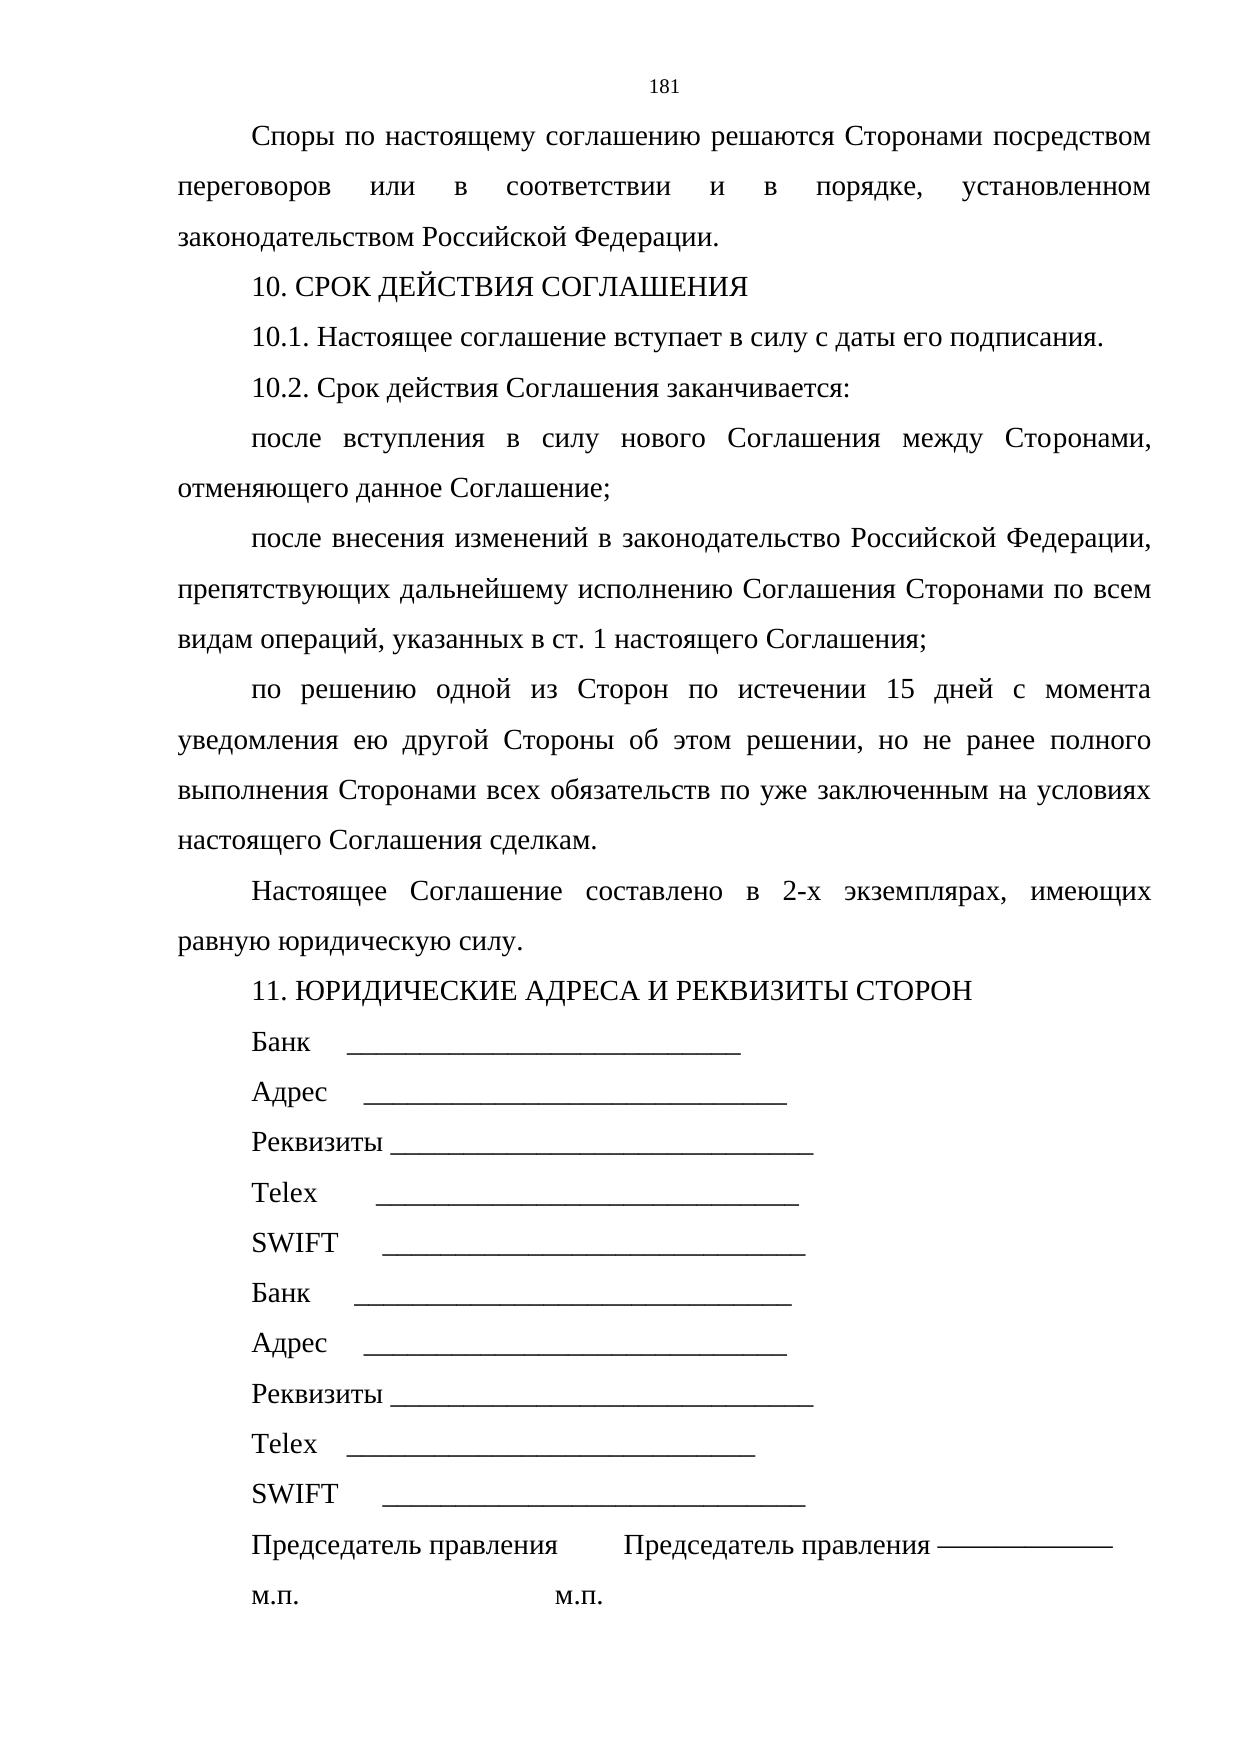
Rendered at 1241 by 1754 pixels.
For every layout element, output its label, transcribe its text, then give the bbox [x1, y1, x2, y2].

text после внесения изменений в законодательство Российской Федерации, препятствующих дальнейшему исполнению Соглашения Сторонами по всем видам операций, указанных в ст. 1 настоящего Соглашения; [177, 521, 1152, 655]
text Банк ___________________________ [177, 1024, 1152, 1057]
text Председатель правления Председатель правления —————— [177, 1527, 1152, 1560]
text по решению одной из Сторон по истечении 15 дней с момента уведомления ею другой Стороны об этом решении, но не ранее полного выполнения Сторонами всех обязательств по уже заключенным на условиях настоящего Соглашения сделкам. [177, 672, 1152, 856]
text Споры по настоящему соглашению решаются Сторонами посредством переговоров или в соответствии и в порядке, установленном законодательством Российской Федерации. [177, 118, 1152, 252]
text Реквизиты _____________________________ [177, 1376, 1152, 1409]
text Telex ____________________________ [177, 1426, 1152, 1460]
text 10. СРОК ДЕЙСТВИЯ СОГЛАШЕНИЯ [177, 269, 1152, 303]
text 11. ЮРИДИЧЕСКИЕ АДРЕСА И РЕКВИЗИТЫ СТОРОН [177, 973, 1152, 1007]
text Настоящее Соглашение составлено в 2-х экземплярах, имеющих равную юридическую силу. [177, 873, 1152, 957]
text 10.2. Срок действия Соглашения заканчивается: [177, 370, 1152, 403]
text SWIFT _____________________________ [177, 1225, 1152, 1258]
text после вступления в силу нового Соглашения между Сторонами, отменяющего данное Соглашение; [177, 420, 1152, 504]
text Адрес _____________________________ [177, 1074, 1152, 1108]
text м.п. м.п. [177, 1577, 1152, 1611]
text Telex _____________________________ [177, 1175, 1152, 1208]
text SWIFT _____________________________ [177, 1477, 1152, 1510]
text Банк ______________________________ [177, 1275, 1152, 1309]
text Реквизиты _____________________________ [177, 1124, 1152, 1158]
text Адрес _____________________________ [177, 1326, 1152, 1359]
text 10.1. Настоящее соглашение вступает в силу с даты его подписания. [177, 319, 1152, 353]
